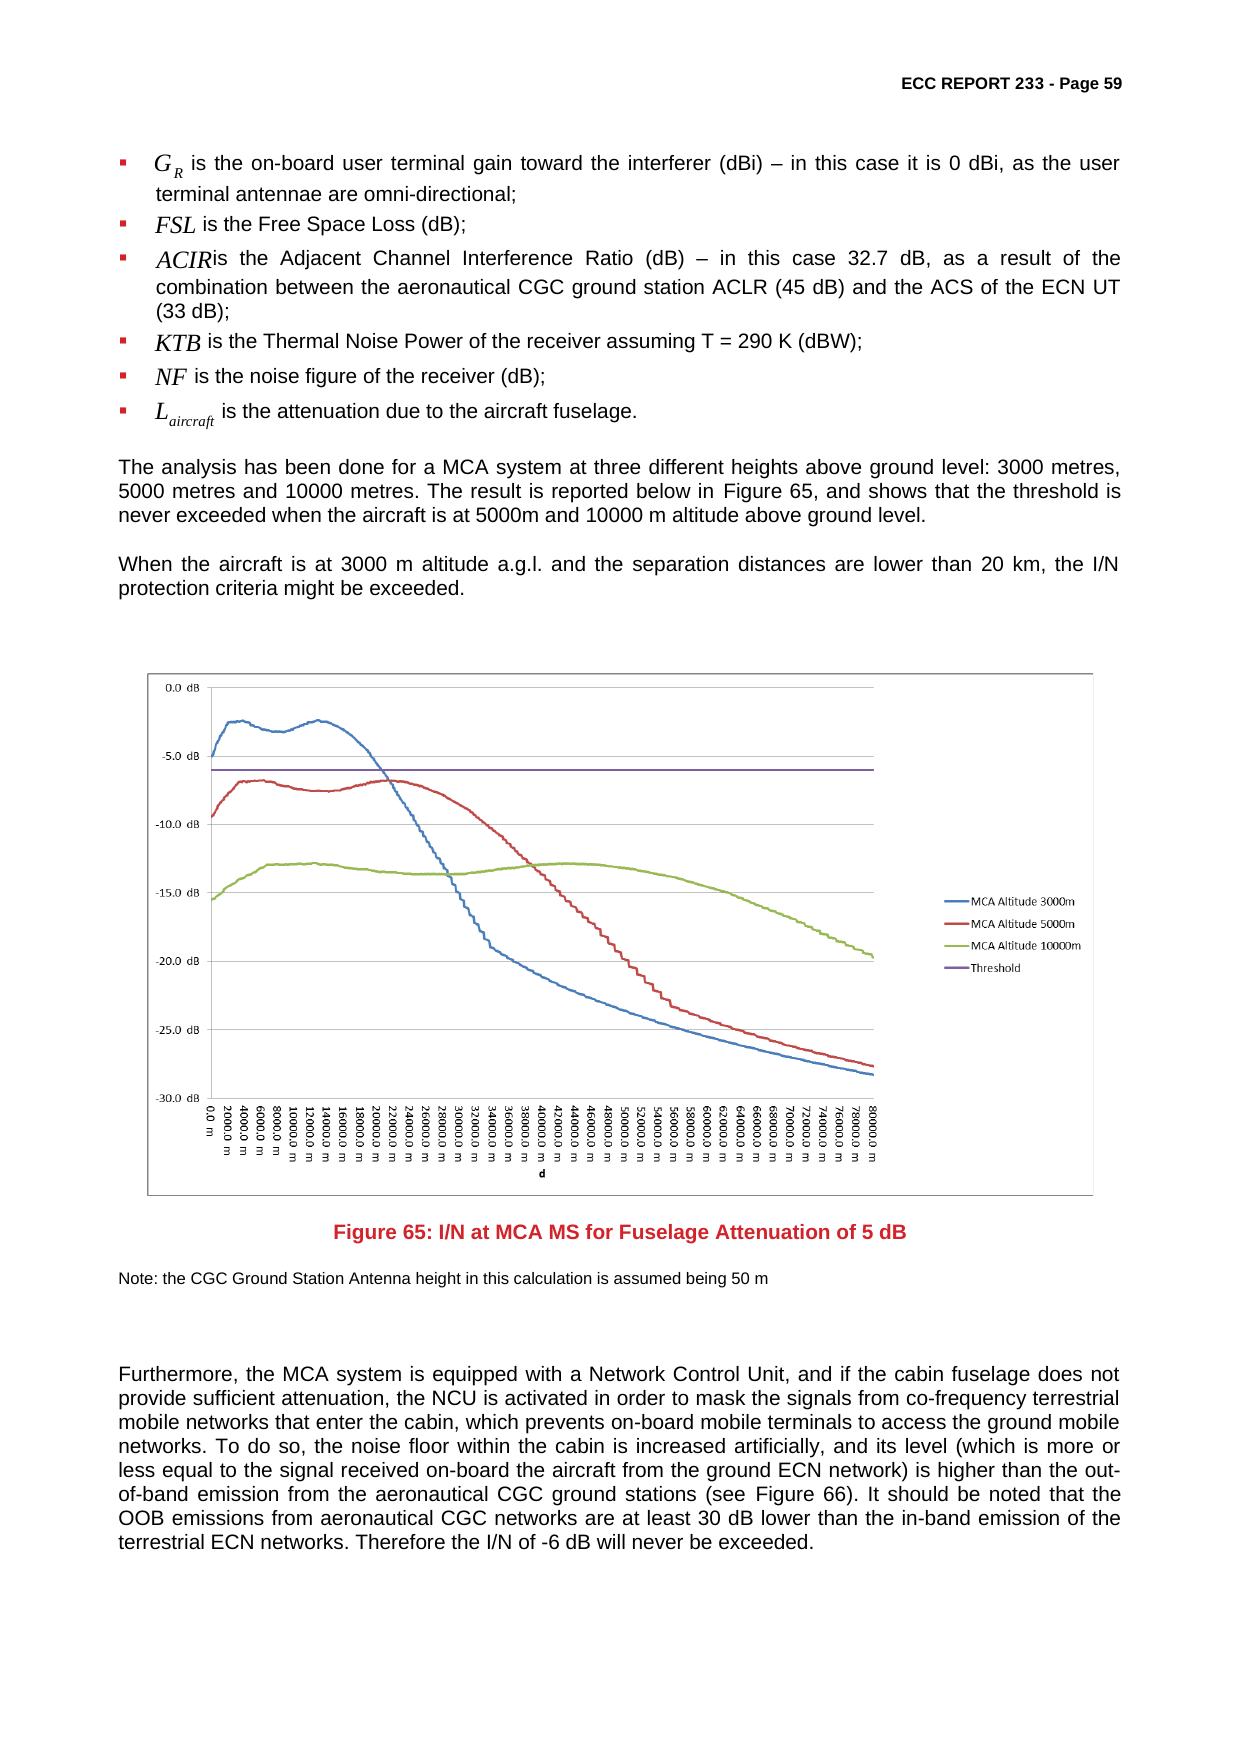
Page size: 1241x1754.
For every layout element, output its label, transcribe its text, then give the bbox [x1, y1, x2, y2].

text Furthermore, the MCA system is equipped with a Network Control Unit, and if the cabin fuselage does not provide sufficient attenuation, the NCU is activated in order to mask the signals from co-frequency terrestrial mobile networks that enter the cabin, which prevents on-board mobile terminals to access the ground mobile networks. To do so, the noise floor within the cabin is increased artificially, and its level (which is more or less equal to the signal received on-board the aircraft from the ground ECN network) is higher than the out-of-band emission from the aeronautical CGC ground stations (see Figure 66). It should be noted that the OOB emissions from aeronautical CGC networks are at least 30 dB lower than the in-band emission of the terrestrial ECN networks. Therefore the I/N of -6 dB will never be exceeded. [118, 1362, 1122, 1554]
text is the on-board user terminal gain toward the interferer (dBi) – in this case it is 0 dBi, as the user terminal antennae are omni-directional; [118, 150, 1122, 205]
text is the Thermal Noise Power of the receiver assuming T = 290 K (dBW); [118, 329, 1122, 357]
text The analysis has been done for a MCA system at three different heights above ground level: 3000 metres, 5000 metres and 10000 metres. The result is reported below in Figure 65, and shows that the threshold is never exceeded when the aircraft is at 5000m and 10000 m altitude above ground level. [118, 454, 1122, 526]
text Figure 65: I/N at MCA MS for Fuselage Attenuation of 5 dB [118, 1220, 1122, 1244]
text is the attenuation due to the aircraft fuselage. [118, 398, 1122, 429]
text is the Free Space Loss (dB); [118, 212, 1122, 240]
picture [147, 673, 1094, 1196]
text Note: the CGC Ground Station Antenna height in this calculation is assumed being 50 m [118, 1269, 1122, 1288]
text is the Adjacent Channel Interference Ratio (dB) – in this case 32.7 dB, as a result of the combination between the aeronautical CGC ground station ACLR (45 dB) and the ACS of the ECN UT (33 dB); [118, 246, 1122, 323]
text is the noise figure of the receiver (dB); [118, 363, 1122, 392]
text When the aircraft is at 3000 m altitude a.g.l. and the separation distances are lower than 20 km, the I/N protection criteria might be exceeded. [118, 551, 1122, 599]
